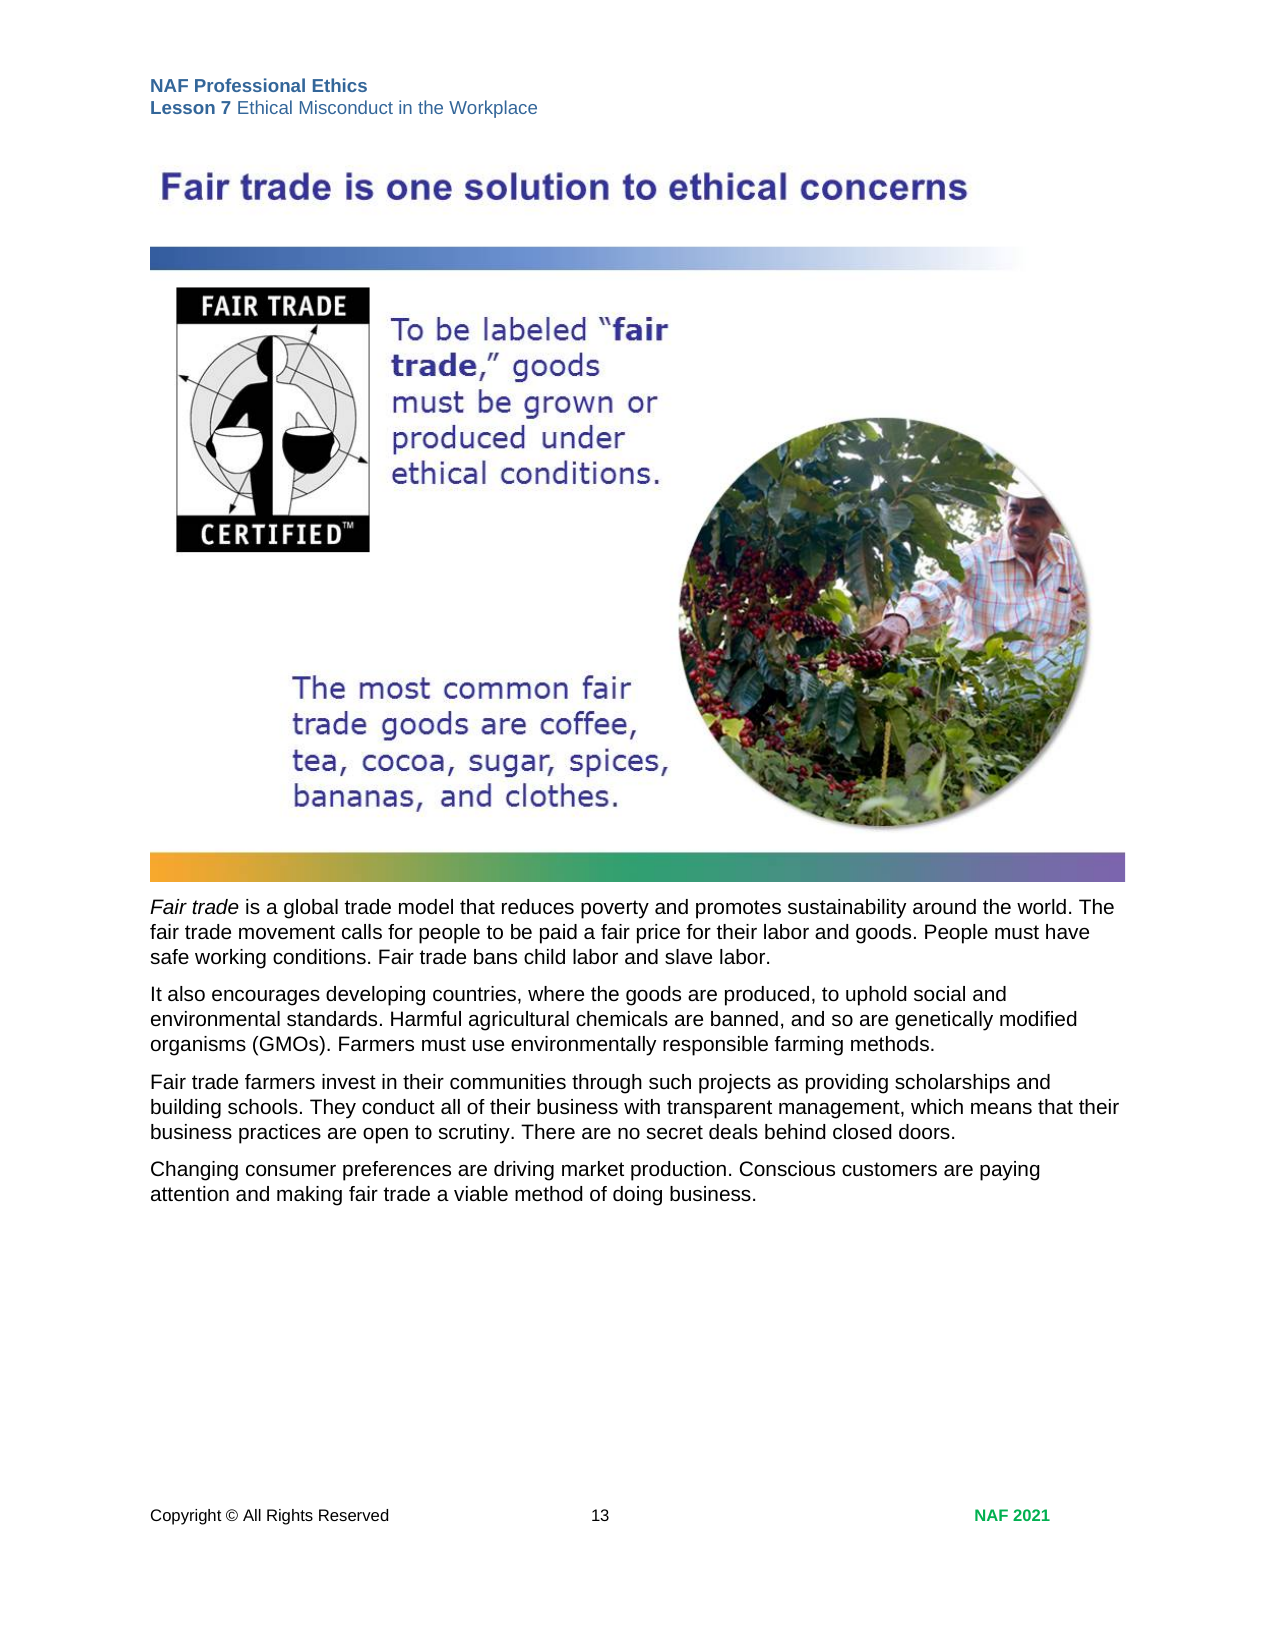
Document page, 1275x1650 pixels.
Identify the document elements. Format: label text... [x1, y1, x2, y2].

text Fair trade is a global trade model that reduces poverty and promotes sustainability around the world. The fair trade movement calls for people to be paid a fair price for their labor and goods. People must have safe working conditions. Fair trade bans child labor and slave labor. [150, 894, 1125, 969]
text It also encourages developing countries, where the goods are produced, to uphold social and environmental standards. Harmful agricultural chemicals are banned, and so are genetically modified organisms (GMOs). Farmers must use environmentally responsible farming methods. [150, 981, 1125, 1056]
picture [150, 150, 1125, 882]
text Changing consumer preferences are driving market production. Conscious customers are paying attention and making fair trade a viable method of doing business. [150, 1156, 1125, 1206]
text Fair trade farmers invest in their communities through such projects as providing scholarships and building schools. They conduct all of their business with transparent management, which means that their business practices are open to scrutiny. There are no secret deals behind closed doors. [150, 1069, 1125, 1144]
